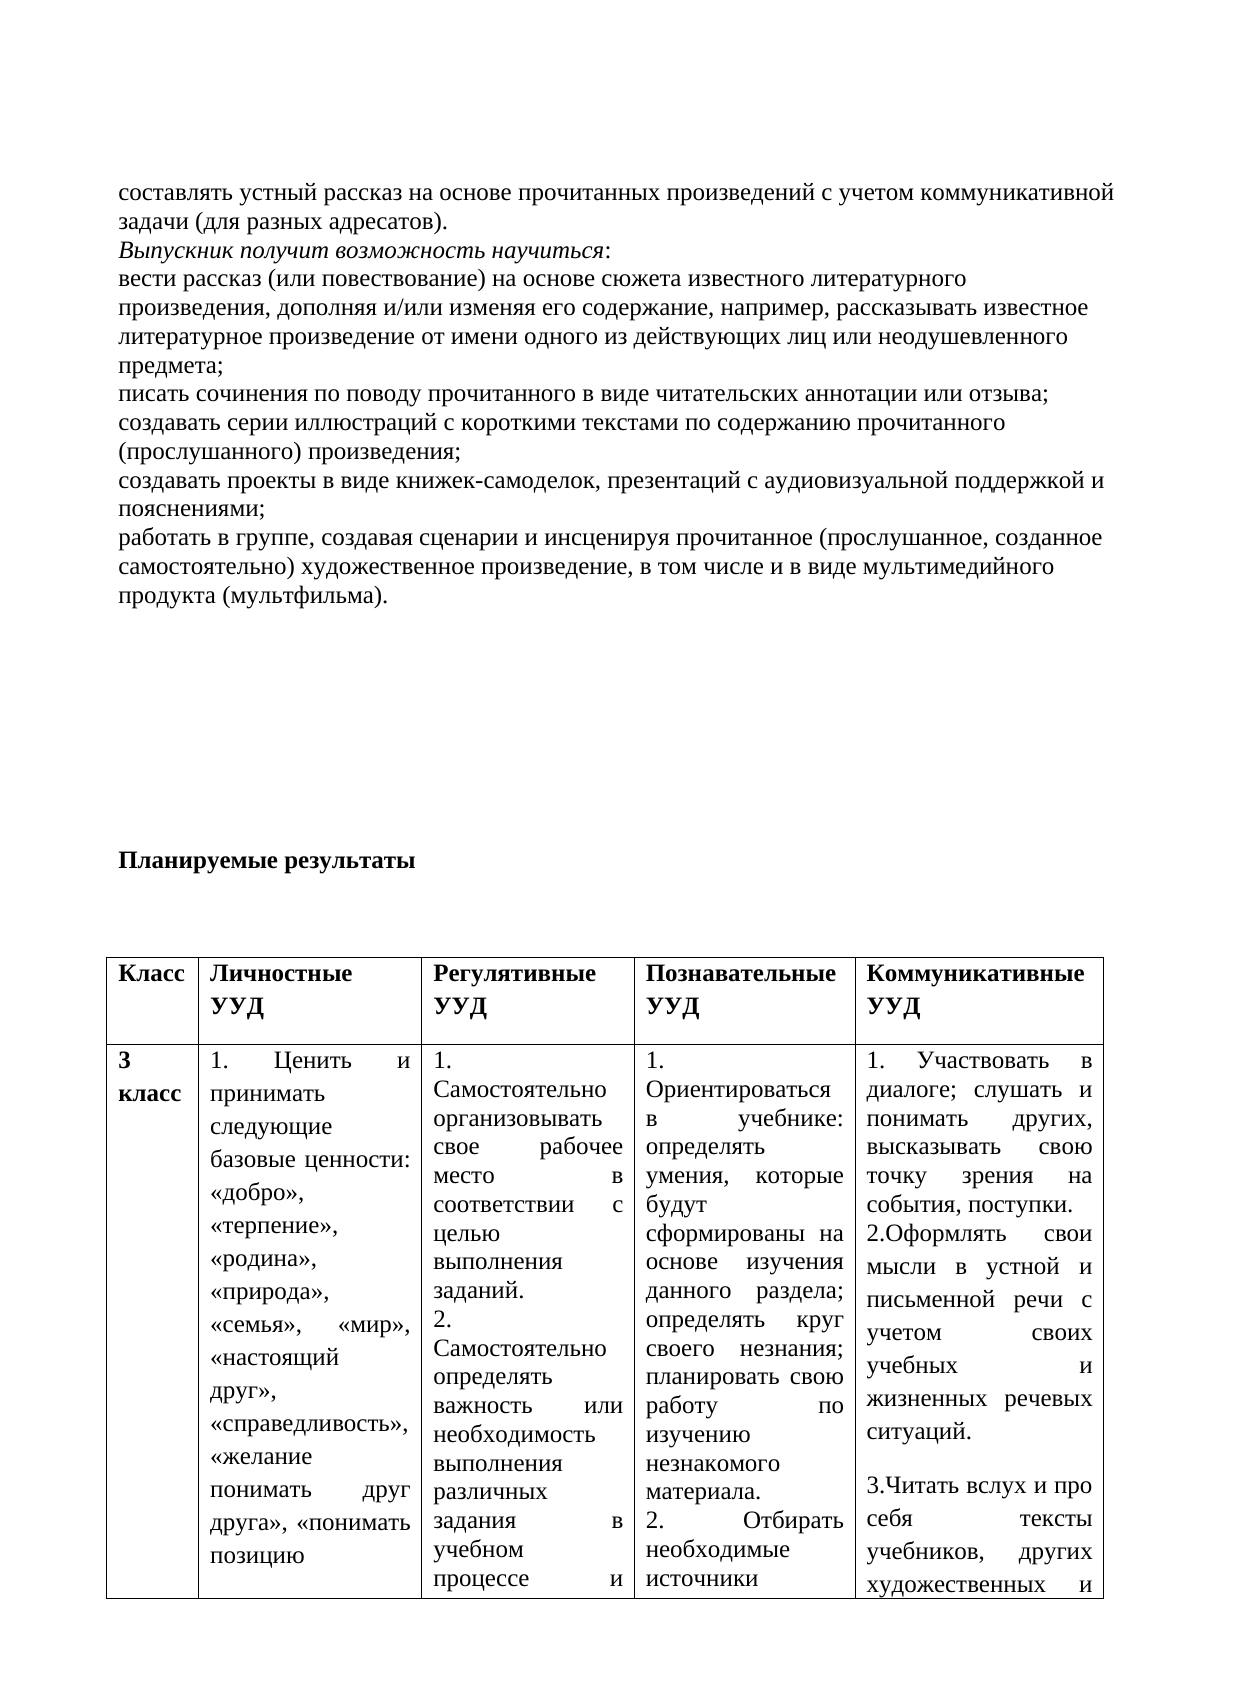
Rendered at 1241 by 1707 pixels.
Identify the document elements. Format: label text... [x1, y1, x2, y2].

text составлять устный рассказ на основе прочитанных произведений с учетом коммуникативной задачи (для разных адресатов). [118, 177, 1122, 235]
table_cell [422, 1045, 634, 1597]
text Выпускник получит возможность научиться: [118, 235, 1122, 263]
table_header Класс [107, 958, 198, 1044]
text работать в группе, создавая сценарии и инсценируя прочитанное (прослушанное, созданное самостоятельно) художественное произведение, в том числе и в виде мультимедийного продукта (мультфильма). [118, 522, 1122, 608]
text вести рассказ (или повествование) на основе сюжета известного литературного произведения, дополняя и/или изменяя его содержание, например, рассказывать известное литературное произведение от имени одного из действующих лиц или неодушевленного предмета; [118, 263, 1122, 378]
table_header Личностные УУД [199, 958, 421, 1044]
table_header Регулятивные УУД [422, 958, 634, 1044]
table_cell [199, 1045, 421, 1597]
table_cell 3 класс [107, 1045, 198, 1597]
text Планируемые результаты [118, 845, 1122, 874]
text создавать серии иллюстраций с короткими текстами по содержанию прочитанного (прослушанного) произведения; [118, 407, 1122, 465]
table_header Познавательные УУД [635, 958, 855, 1044]
text писать сочинения по поводу прочитанного в виде читательских аннотации или отзыва; [118, 378, 1122, 407]
table_header Коммуникативные УУД [856, 958, 1103, 1044]
text создавать проекты в виде книжек-самоделок, презентаций с аудиовизуальной поддержкой и пояснениями; [118, 465, 1122, 522]
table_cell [856, 1045, 1103, 1597]
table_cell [635, 1045, 855, 1597]
